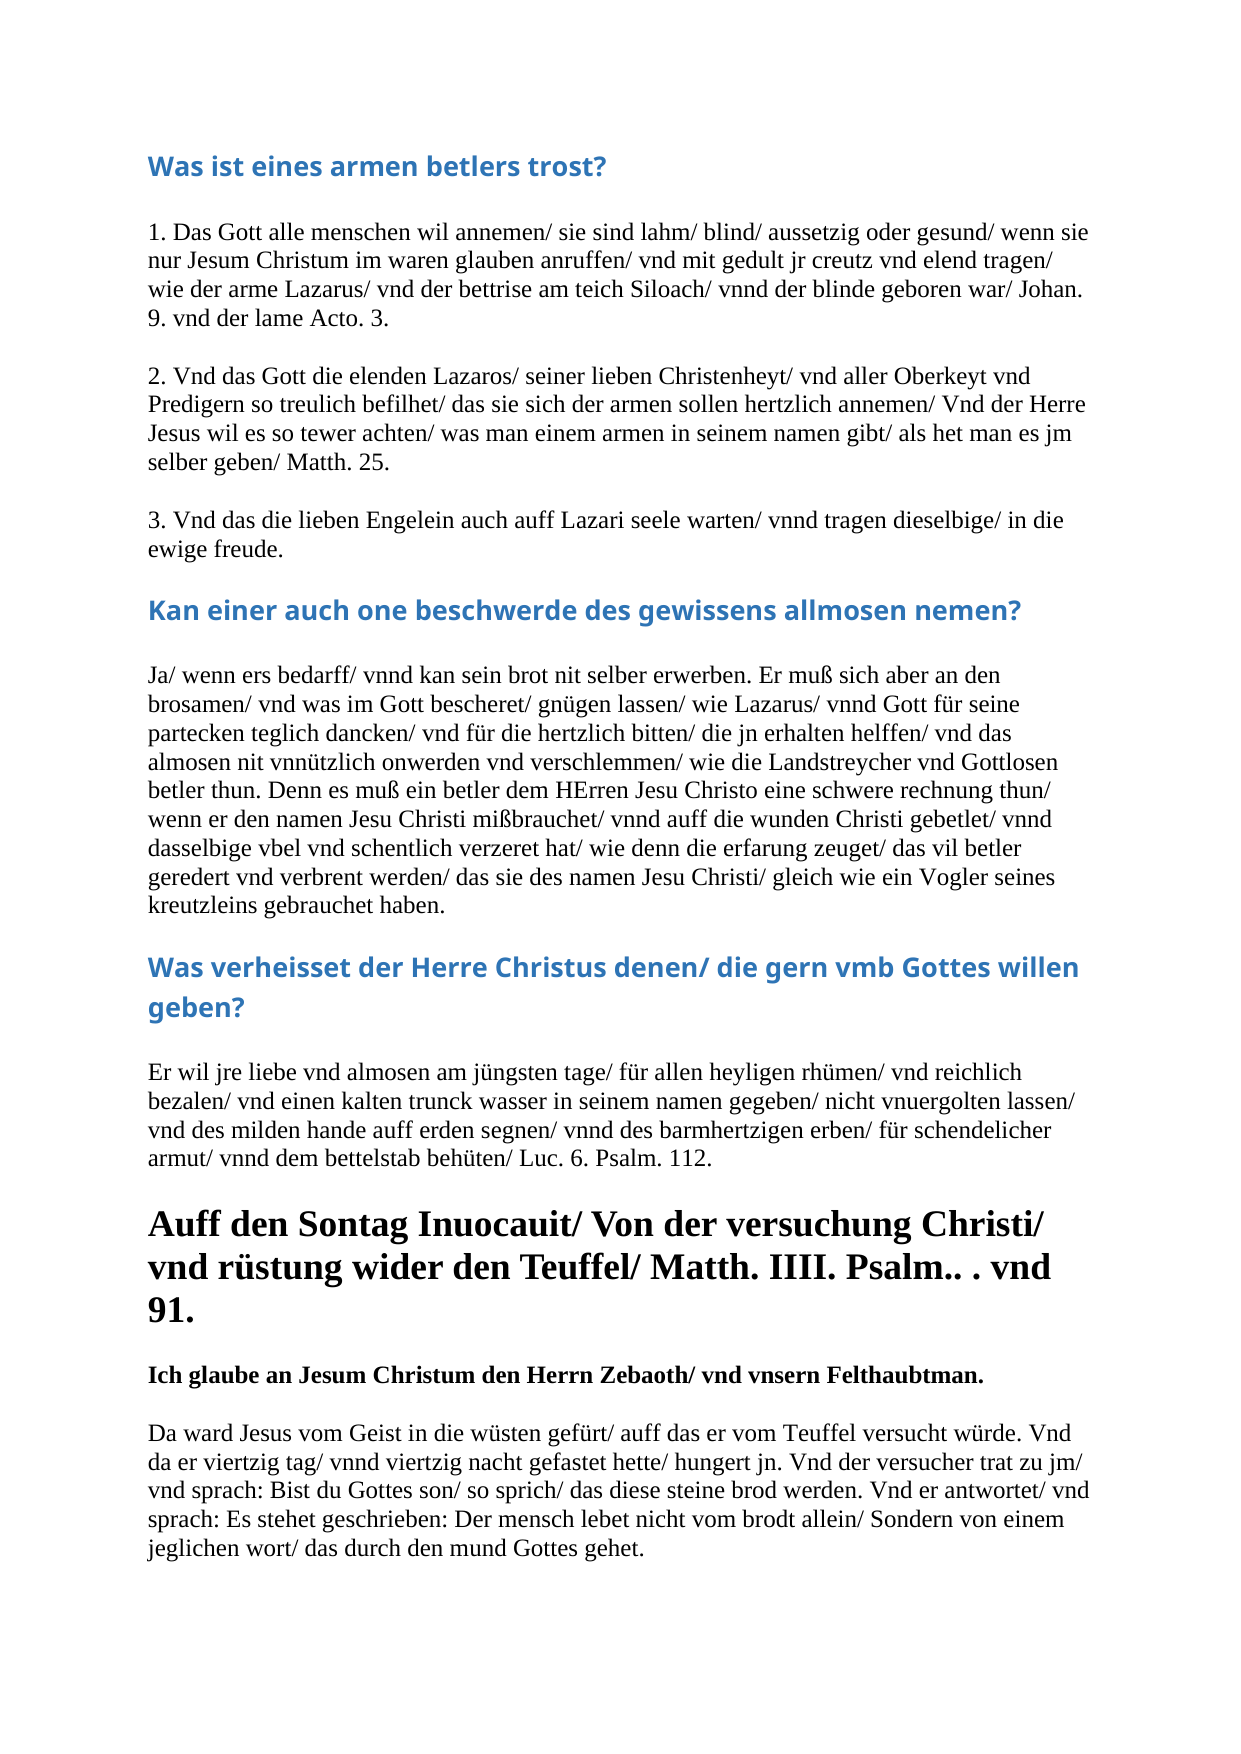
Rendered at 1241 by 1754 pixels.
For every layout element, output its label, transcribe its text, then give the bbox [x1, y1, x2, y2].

text Er wil jre liebe vnd almosen am jüngsten tage/ für allen heyligen rhümen/ vnd reichlich bezalen/ vnd einen kalten trunck wasser in seinem namen gegeben/ nicht vnuergolten lassen/ vnd des milden hande auff erden segnen/ vnnd des barmhertzigen erben/ für schendelicher armut/ vnnd dem bettelstab behüten/ Luc. 6. Psalm. 112. [148, 1057, 1093, 1172]
subtitle Was ist eines armen betlers trost? [148, 148, 1093, 184]
subtitle Auff den Sontag Inuocauit/ Von der versuchung Christi/ vnd rüstung wider den Teuffel/ Matth. IIII. Psalm.. . vnd 91. [148, 1201, 1093, 1331]
text 2. Vnd das Gott die elenden Lazaros/ seiner lieben Christenheyt/ vnd aller Oberkeyt vnd Predigern so treulich befilhet/ das sie sich der armen sollen hertzlich annemen/ Vnd der Herre Jesus wil es so tewer achten/ was man einem armen in seinem namen gibt/ als het man es jm selber geben/ Matth. 25. [148, 361, 1093, 476]
text 1. Das Gott alle menschen wil annemen/ sie sind lahm/ blind/ aussetzig oder gesund/ wenn sie nur Jesum Christum im waren glauben anruffen/ vnd mit gedult jr creutz vnd elend tragen/ wie der arme Lazarus/ vnd der bettrise am teich Siloach/ vnnd der blinde geboren war/ Johan. 9. vnd der lame Acto. 3. [148, 217, 1093, 332]
subtitle Was verheisset der Herre Christus denen/ die gern vmb Gottes willen geben? [148, 948, 1093, 1025]
text Ich glaube an Jesum Christum den Herrn Zebaoth/ vnd vnsern Felthaubtman. [148, 1360, 1093, 1389]
text 3. Vnd das die lieben Engelein auch auff Lazari seele warten/ vnnd tragen dieselbige/ in die ewige freude. [148, 505, 1093, 562]
subtitle Kan einer auch one beschwerde des gewissens allmosen nemen? [148, 592, 1093, 628]
text Da ward Jesus vom Geist in die wüsten gefürt/ auff das er vom Teuffel versucht würde. Vnd da er viertzig tag/ vnnd viertzig nacht gefastet hette/ hungert jn. Vnd der versucher trat zu jm/ vnd sprach: Bist du Gottes son/ so sprich/ das diese steine brod werden. Vnd er antwortet/ vnd sprach: Es stehet geschrieben: Der mensch lebet nicht vom brodt allein/ Sondern von einem jeglichen wort/ das durch den mund Gottes gehet. [148, 1418, 1093, 1562]
text Ja/ wenn ers bedarff/ vnnd kan sein brot nit selber erwerben. Er muß sich aber an den brosamen/ vnd was im Gott bescheret/ gnügen lassen/ wie Lazarus/ vnnd Gott für seine partecken teglich dancken/ vnd für die hertzlich bitten/ die jn erhalten helffen/ vnd das almosen nit vnnützlich onwerden vnd verschlemmen/ wie die Landstreycher vnd Gottlosen betler thun. Denn es muß ein betler dem HErren Jesu Christo eine schwere rechnung thun/ wenn er den namen Jesu Christi mißbrauchet/ vnnd auff die wunden Christi gebetlet/ vnnd dasselbige vbel vnd schentlich verzeret hat/ wie denn die erfarung zeuget/ das vil betler geredert vnd verbrent werden/ das sie des namen Jesu Christi/ gleich wie ein Vogler seines kreutzleins gebrauchet haben. [148, 661, 1093, 919]
